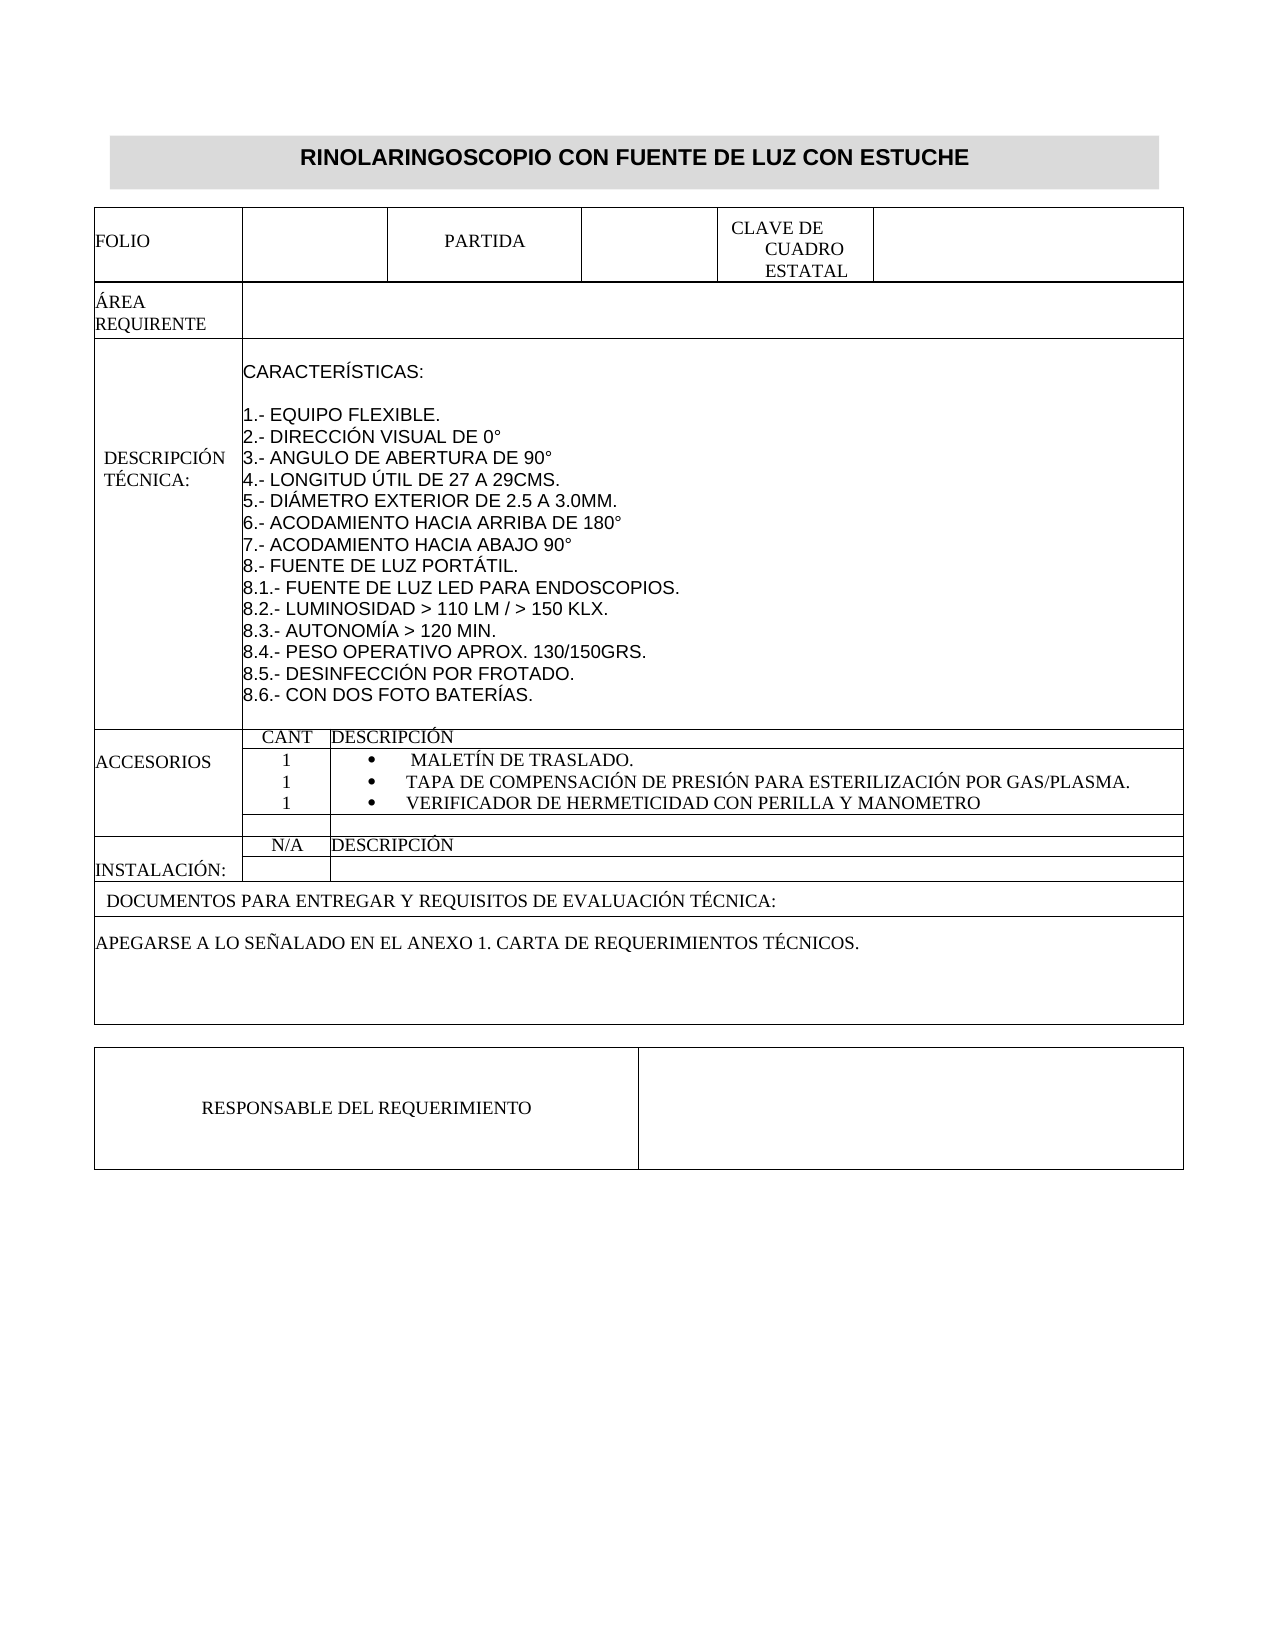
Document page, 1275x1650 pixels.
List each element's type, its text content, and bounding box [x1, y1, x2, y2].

table_header PARTIDA [388, 208, 581, 281]
table_cell N/A [243, 837, 330, 856]
table_cell DOCUMENTOS PARA ENTREGAR Y REQUISITOS DE EVALUACIÓN TÉCNICA: [95, 882, 1183, 916]
table_cell DESCRIPCIÓN [331, 837, 1183, 856]
table_cell ÁREA REQUIRENTE [95, 283, 242, 338]
table_header FOLIO [95, 208, 242, 281]
table_header RESPONSABLE DEL REQUERIMIENTO [95, 1048, 638, 1168]
table_cell DESCRIPCIÓN TÉCNICA: [95, 339, 242, 728]
table_header [582, 208, 717, 281]
table_header [639, 1048, 1183, 1168]
table_header CLAVE DE CUADRO ESTATAL [718, 208, 873, 281]
table_cell APEGARSE A LO SEÑALADO EN EL ANEXO 1. CARTA DE REQUERIMIENTOS TÉCNICOS. [95, 917, 1183, 1024]
table_cell [243, 815, 330, 836]
table_header [874, 208, 1183, 281]
table_cell CARACTERÍSTICAS: 1.- EQUIPO FLEXIBLE. 2.- DIRECCIÓN VISUAL DE 0° 3.- ANGULO DE ABERTURA DE 90° 4.- LONGITUD ÚTIL DE 27 A 29CMS. 5.- DIÁMETRO EXTERIOR DE 2.5 A 3.0MM. 6.- ACODAMIENTO HACIA ARRIBA DE 180° 7.- ACODAMIENTO HACIA ABAJO 90° 8.- FUENTE DE LUZ PORTÁTIL. 8.1.- FUENTE DE LUZ LED PARA ENDOSCOPIOS. 8.2.- LUMINOSIDAD > 110 LM / > 150 KLX. 8.3.- AUTONOMÍA > 120 MIN. 8.4.- PESO OPERATIVO APROX. 130/150GRS. 8.5.- DESINFECCIÓN POR FROTADO. 8.6.- CON DOS FOTO BATERÍAS. [243, 339, 1183, 728]
table_cell ACCESORIOS [95, 730, 242, 836]
table_cell INSTALACIÓN: [95, 837, 242, 881]
table_cell [243, 857, 330, 881]
table_cell [331, 857, 1183, 881]
table_cell 1 1 1 [243, 749, 330, 814]
table_cell [331, 815, 1183, 836]
table_cell CANT [243, 730, 330, 748]
table_header [243, 208, 387, 281]
table_cell [243, 283, 1183, 338]
table_cell DESCRIPCIÓN [331, 730, 1183, 748]
table_cell MALETÍN DE TRASLADO. TAPA DE COMPENSACIÓN DE PRESIÓN PARA ESTERILIZACIÓN POR GAS/PLASMA. VERIFICADOR DE HERMETICIDAD CON PERILLA Y MANOMETRO [331, 749, 1183, 814]
